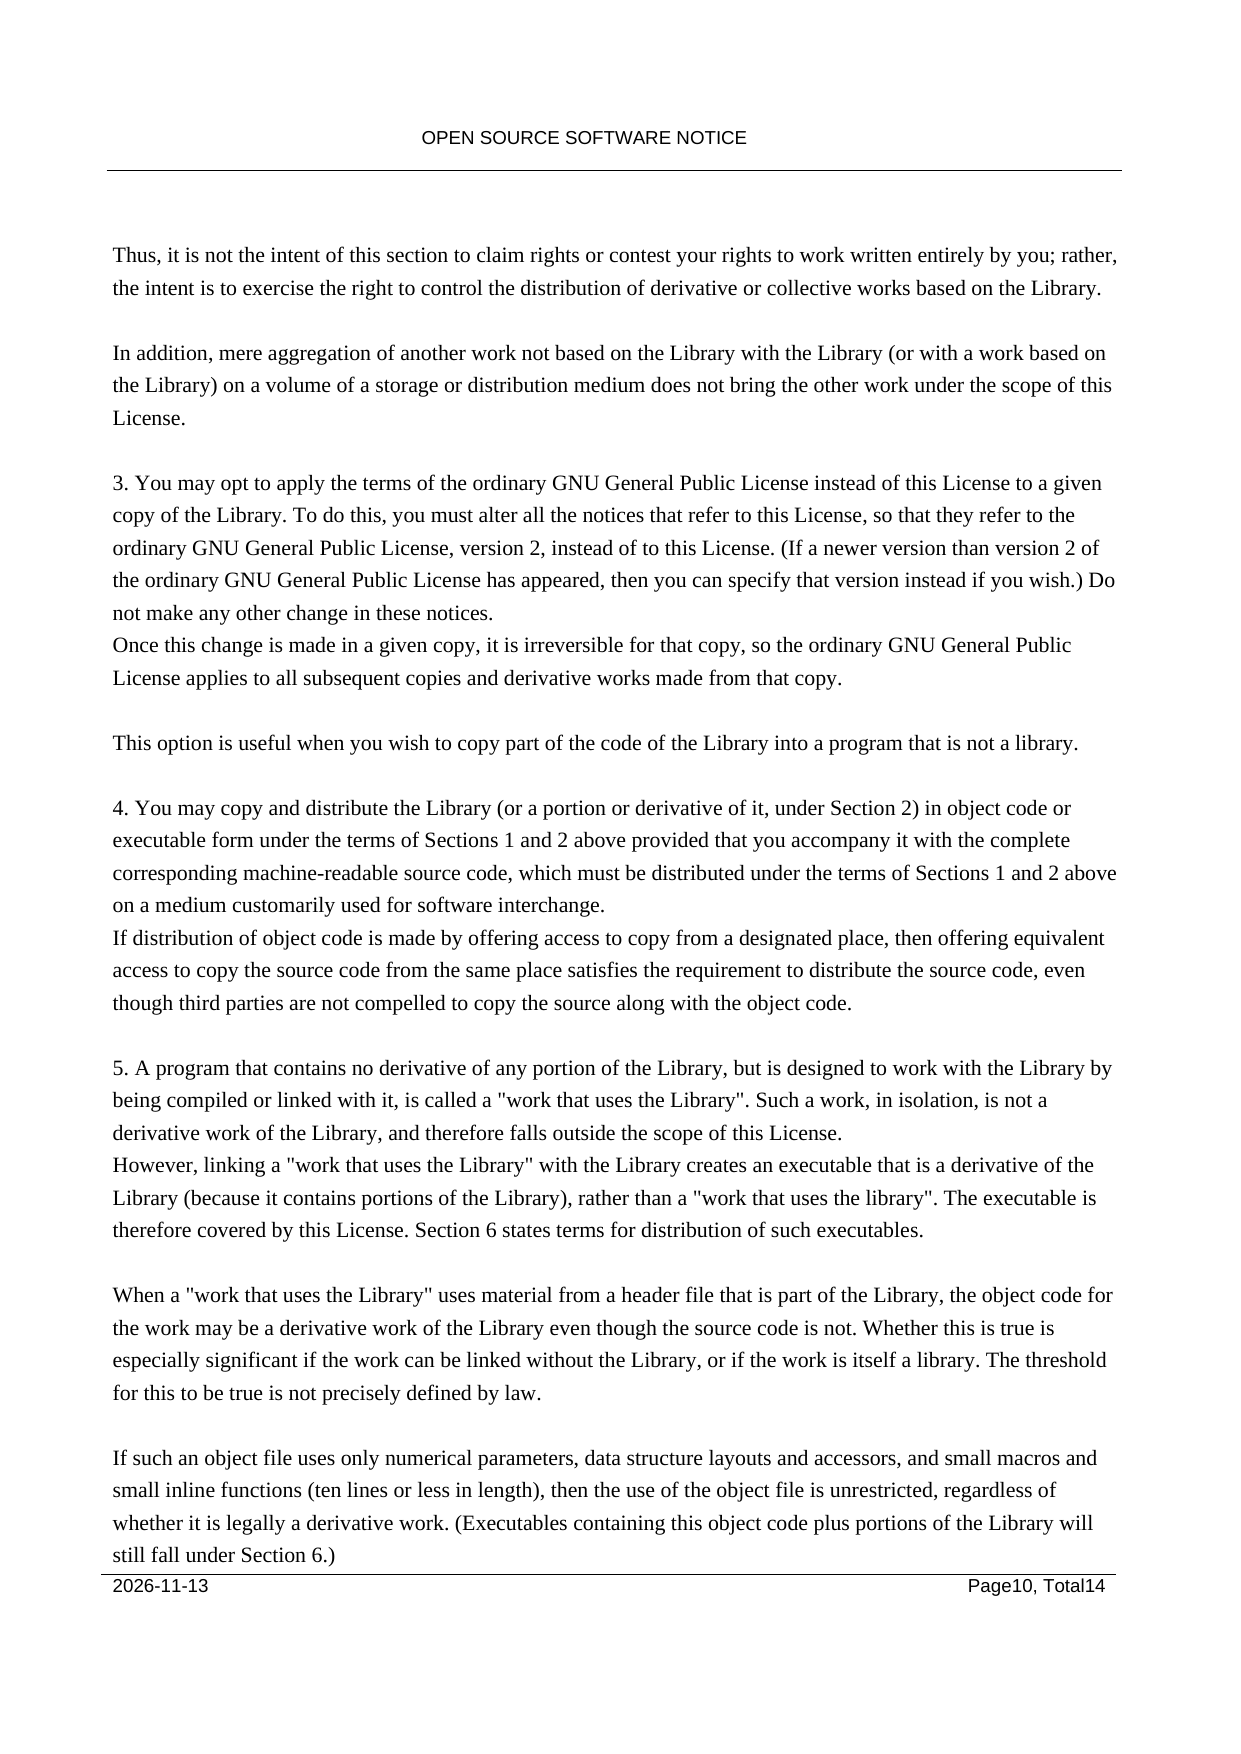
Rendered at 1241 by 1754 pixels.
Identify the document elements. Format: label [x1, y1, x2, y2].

text [112, 206, 1128, 1571]
